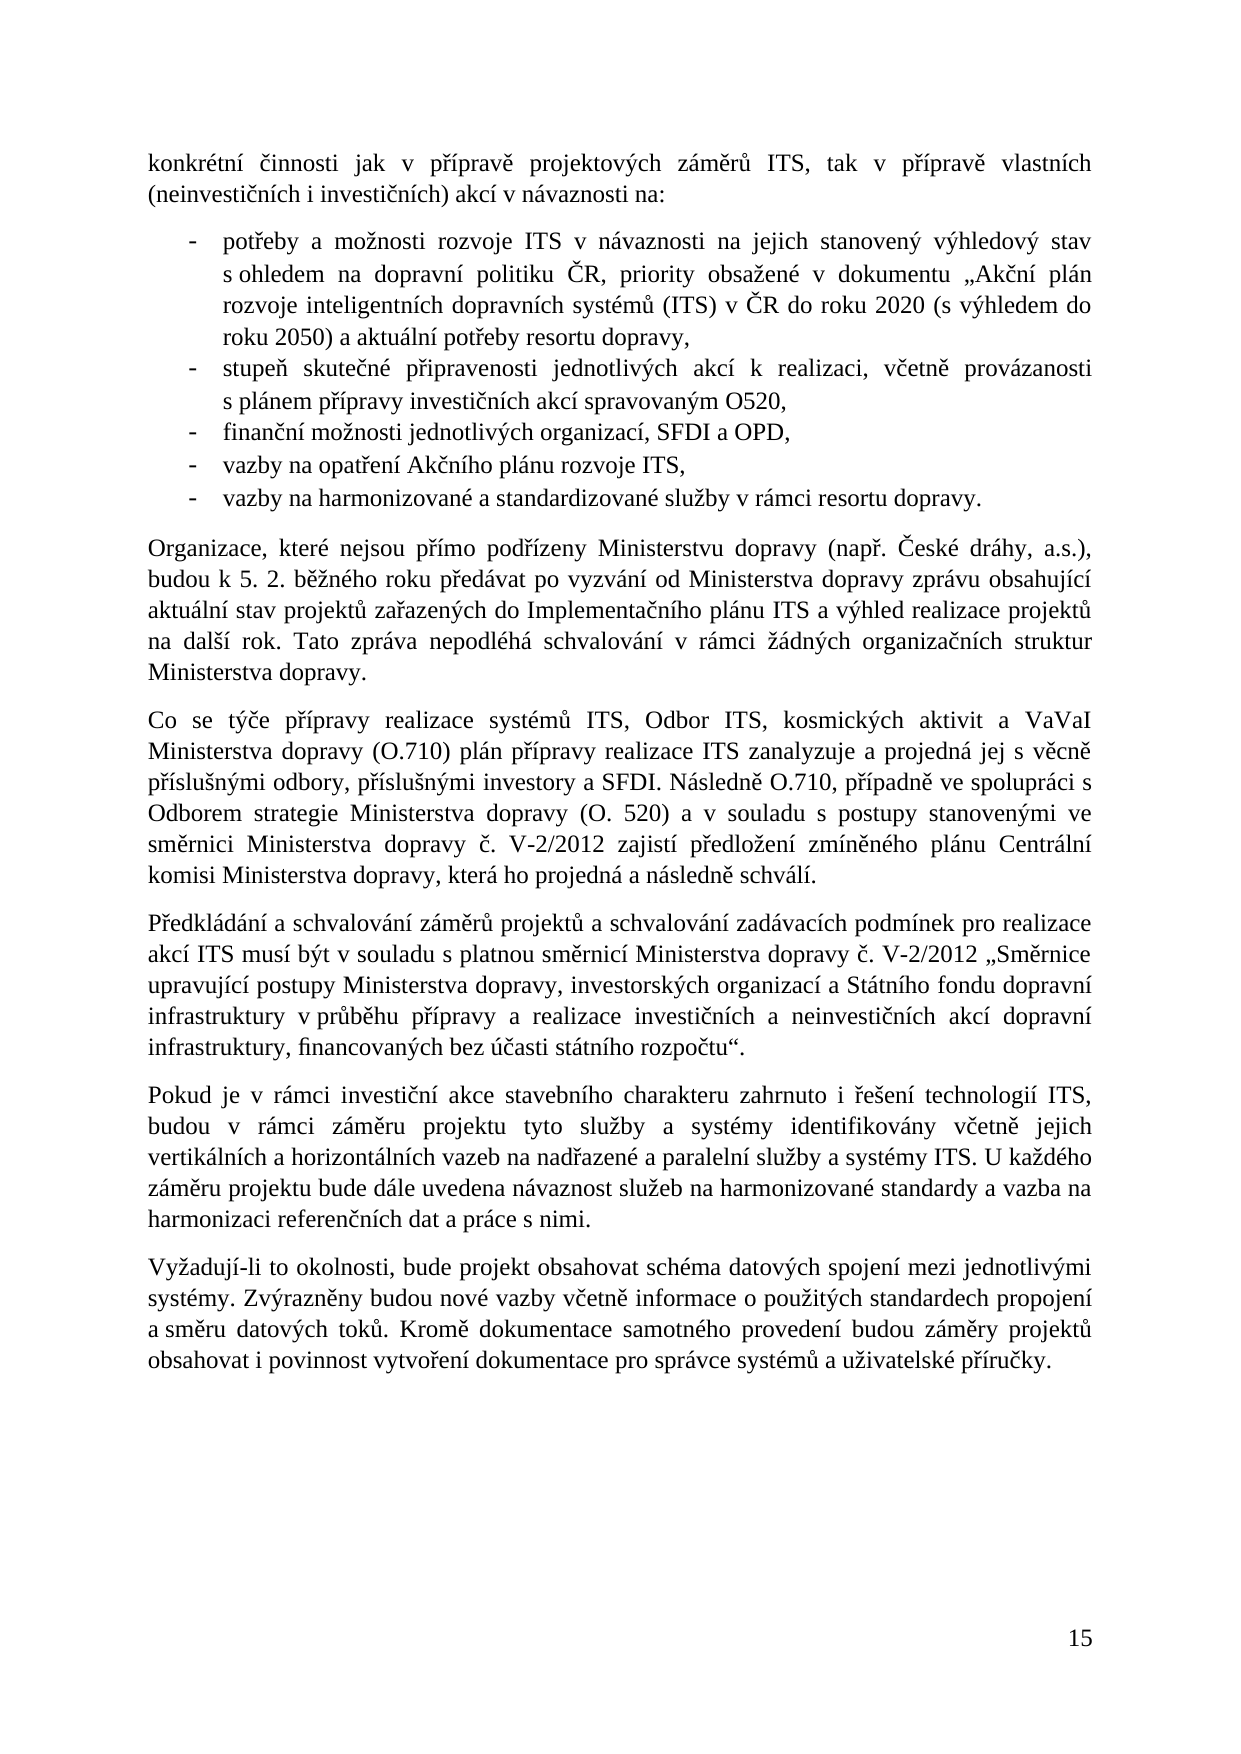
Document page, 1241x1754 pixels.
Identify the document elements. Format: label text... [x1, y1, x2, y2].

text Organizace, které nejsou přímo podřízeny Ministerstvu dopravy (např. České dráhy, a.s.), budou k 5. 2. běžného roku předávat po vyzvání od Ministerstva dopravy zprávu obsahující aktuální stav projektů zařazených do Implementačního plánu ITS a výhled realizace projektů na další rok. Tato zpráva nepodléhá schvalování v rámci žádných organizačních struktur Ministerstva dopravy. [148, 533, 1093, 686]
list vazby na opatření Akčního plánu rozvoje ITS, [185, 450, 1093, 481]
text Pokud je v rámci investiční akce stavebního charakteru zahrnuto i řešení technologií ITS, budou v rámci záměru projektu tyto služby a systémy identifikovány včetně jejich vertikálních a horizontálních vazeb na nadřazené a paralelní služby a systémy ITS. U každého záměru projektu bude dále uvedena návaznost služeb na harmonizované standardy a vazba na harmonizaci referenčních dat a práce s nimi. [148, 1080, 1093, 1233]
text Předkládání a schvalování záměrů projektů a schvalování zadávacích podmínek pro realizace akcí ITS musí být v souladu s platnou směrnicí Ministerstva dopravy č. V-2/2012 „Směrnice upravující postupy Ministerstva dopravy, investorských organizací a Státního fondu dopravní infrastruktury v průběhu přípravy a realizace investičních a neinvestičních akcí dopravní infrastruktury, ﬁnancovaných bez účasti státního rozpočtu“. [148, 908, 1093, 1061]
list finanční možnosti jednotlivých organizací, SFDI a OPD, [185, 417, 1093, 448]
list potřeby a možnosti rozvoje ITS v návaznosti na jejich stanovený výhledový stav s ohledem na dopravní politiku ČR, priority obsažené v dokumentu „Akční plán rozvoje inteligentních dopravních systémů (ITS) v ČR do roku 2020 (s výhledem do roku 2050) a aktuální potřeby resortu dopravy, [185, 226, 1093, 350]
text Vyžadují-li to okolnosti, bude projekt obsahovat schéma datových spojení mezi jednotlivými systémy. Zvýrazněny budou nové vazby včetně informace o použitých standardech propojení a směru datových toků. Kromě dokumentace samotného provedení budou záměry projektů obsahovat i povinnost vytvoření dokumentace pro správce systémů a uživatelské příručky. [148, 1252, 1093, 1373]
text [148, 148, 1093, 207]
list stupeň skutečné připravenosti jednotlivých akcí k realizaci, včetně provázanosti s plánem přípravy investičních akcí spravovaným O520, [185, 353, 1093, 414]
text Co se týče přípravy realizace systémů ITS, Odbor ITS, kosmických aktivit a VaVaI Ministerstva dopravy (O.710) plán přípravy realizace ITS zanalyzuje a projedná jej s věcně příslušnými odbory, příslušnými investory a SFDI. Následně O.710, případně ve spolupráci s Odborem strategie Ministerstva dopravy (O. 520) a v souladu s postupy stanovenými ve směrnici Ministerstva dopravy č. V-2/2012 zajistí předložení zmíněného plánu Centrální komisi Ministerstva dopravy, která ho projedná a následně schválí. [148, 705, 1093, 889]
list vazby na harmonizované a standardizované služby v rámci resortu dopravy. [185, 483, 1093, 514]
